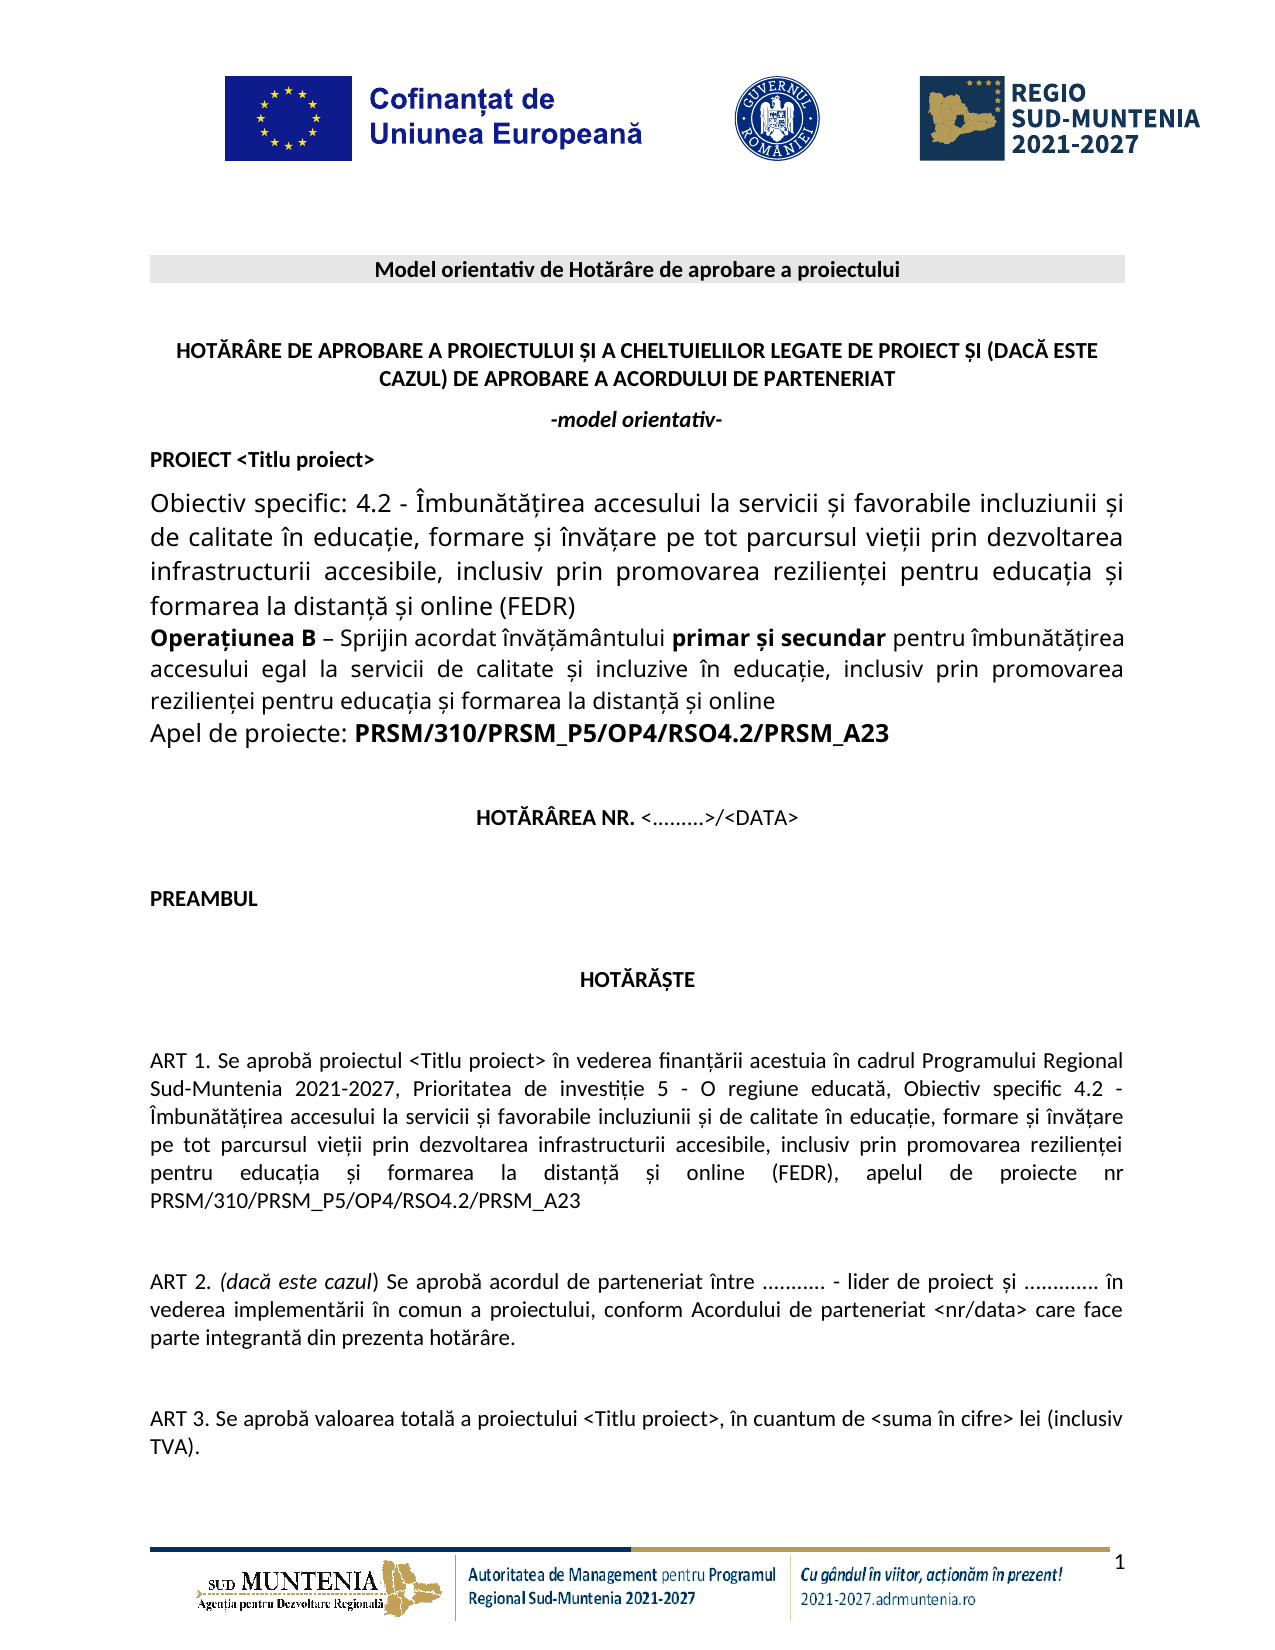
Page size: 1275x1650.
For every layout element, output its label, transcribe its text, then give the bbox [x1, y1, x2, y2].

text HOTĂRÂRE DE APROBARE A PROIECTULUI ȘI A CHELTUIELILOR LEGATE DE PROIECT ȘI (DACĂ ESTE CAZUL) DE APROBARE A ACORDULUI DE PARTENERIAT [150, 336, 1125, 392]
text HOTĂRÂREA NR. <.........>/<DATA> [150, 803, 1125, 831]
text HOTĂRĂȘTE [150, 965, 1125, 993]
text ART 2. (dacă este cazul) Se aprobă acordul de parteneriat între ........... - lider de proiect şi ............. în vederea implementării în comun a proiectului, conform Acordului de parteneriat <nr/data> care face parte integrantă din prezenta hotărâre. [150, 1267, 1125, 1351]
text -model orientativ- [150, 405, 1125, 433]
text ART 1. Se aprobă proiectul <Titlu proiect> în vederea finanțării acestuia în cadrul Programului Regional Sud-Muntenia 2021-2027, Prioritatea de investiție 5 - O regiune educată, Obiectiv specific 4.2 - Îmbunătățirea accesului la servicii și favorabile incluziunii și de calitate în educație, formare și învățare pe tot parcursul vieții prin dezvoltarea infrastructurii accesibile, inclusiv prin promovarea rezilienței pentru educația și formarea la distanță și online (FEDR), apelul de proiecte nr PRSM/310/PRSM_P5/OP4/RSO4.2/PRSM_A23 [150, 1046, 1125, 1214]
text Model orientativ de Hotărâre de aprobare a proiectului [150, 255, 1125, 283]
text ART 3. Se aprobă valoarea totală a proiectului <Titlu proiect>, în cuantum de <suma în cifre> lei (inclusiv TVA). [150, 1404, 1125, 1460]
picture [150, 1547, 1110, 1621]
text Obiectiv specific: 4.2 - Îmbunătățirea accesului la servicii și favorabile incluziunii și de calitate în educație, formare și învățare pe tot parcursul vieții prin dezvoltarea infrastructurii accesibile, inclusiv prin promovarea rezilienței pentru educația și formarea la distanță și online (FEDR) [150, 486, 1125, 622]
text PROIECT <Titlu proiect> [150, 445, 1125, 473]
text Operațiunea B – Sprijin acordat învățământului primar și secundar pentru îmbunătățirea accesului egal la servicii de calitate și incluzive în educație, inclusiv prin promovarea rezilienței pentru educația și formarea la distanță și online [150, 622, 1125, 716]
text PREAMBUL [150, 884, 1125, 912]
text Apel de proiecte: PRSM/310/PRSM_P5/OP4/RSO4.2/PRSM_A23 [150, 716, 1125, 750]
